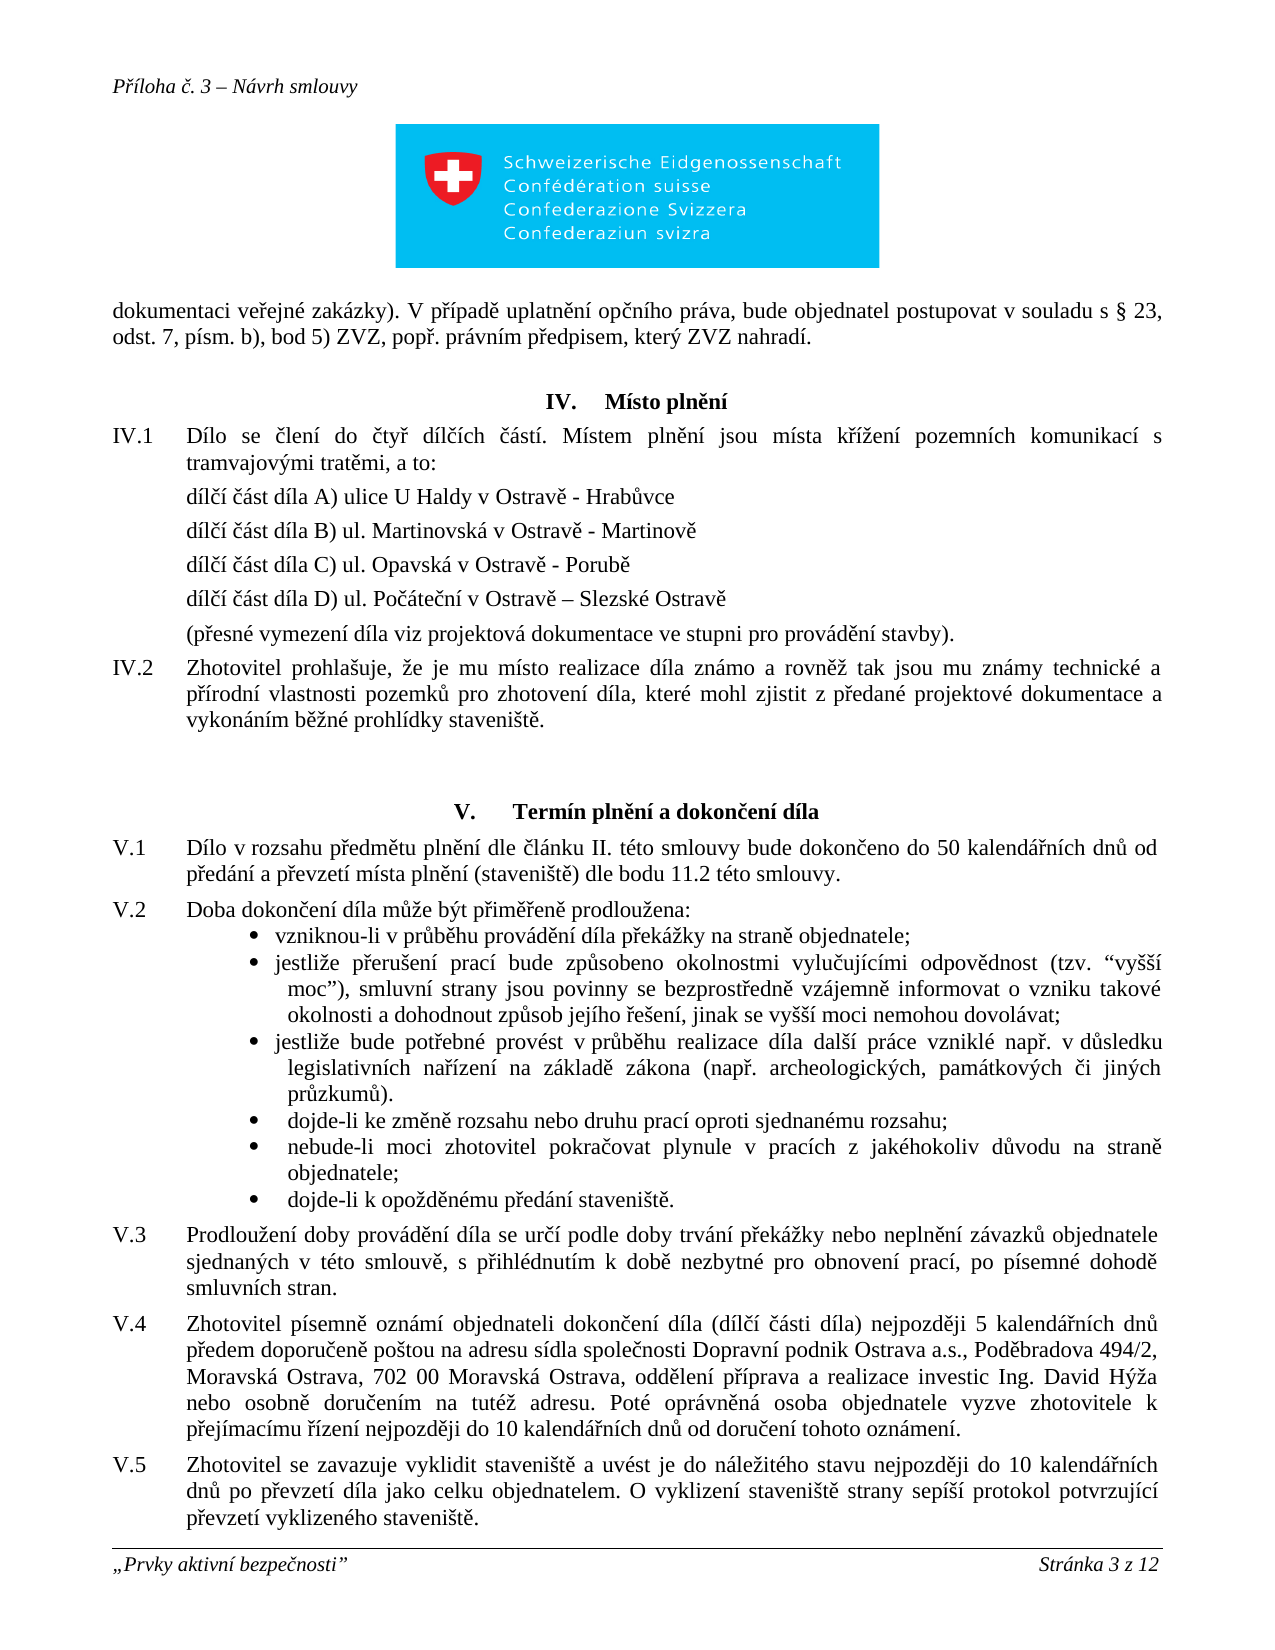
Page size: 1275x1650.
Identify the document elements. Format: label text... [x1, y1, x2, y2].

list dojde-li k opožděnému předání staveniště. [250, 1186, 1163, 1212]
list Místo plnění [112, 388, 1161, 415]
list Dílo v rozsahu předmětu plnění dle článku II. této smlouvy bude dokončeno do 50 kalendářních dnů od předání a převzetí místa plnění (staveniště) dle bodu 11.2 této smlouvy. [112, 834, 1160, 887]
list Zhotovitel písemně oznámí objednateli dokončení díla (dílčí části díla) nejpozději 5 kalendářních dnů předem doporučeně poštou na adresu sídla společnosti Dopravní podnik Ostrava a.s., Poděbradova 494/2, Moravská Ostrava, 702 00 Moravská Ostrava, oddělení příprava a realizace investic Ing. David Hýža nebo osobně doručením na tutéž adresu. Poté oprávněná osoba objednatele vyzve zhotovitele k přejímacímu řízení nejpozději do 10 kalendářních dnů od doručení tohoto oznámení. [112, 1310, 1160, 1442]
list Prodloužení doby provádění díla se určí podle doby trvání překážky nebo neplnění závazků objednatele sjednaných v této smlouvě, s přihlédnutím k době nezbytné pro obnovení prací, po písemné dohodě smluvních stran. [112, 1222, 1160, 1301]
picture [425, 153, 481, 205]
list Termín plnění a dokončení díla [112, 798, 1161, 824]
list dojde-li ke změně rozsahu nebo druhu prací oproti sjednanému rozsahu; [250, 1107, 1163, 1133]
list Zhotovitel prohlašuje, že je mu místo realizace díla známo a rovněž tak jsou mu známy technické a přírodní vlastnosti pozemků pro zhotovení díla, které mohl zjistit z předané projektové dokumentace a vykonáním běžné prohlídky staveniště. [112, 654, 1163, 733]
text dílčí část díla B) ul. Martinovská v Ostravě - Martinově [186, 517, 1163, 543]
list jestliže bude potřebné provést v průběhu realizace díla další práce vzniklé např. v důsledku legislativních nařízení na základě zákona (např. archeologických, památkových či jiných průzkumů). [250, 1028, 1163, 1107]
text dílčí část díla D) ul. Počáteční v Ostravě – Slezské Ostravě [186, 586, 1163, 612]
text dílčí část díla A) ulice U Haldy v Ostravě - Hrabůvce [186, 483, 1163, 509]
list nebude-li moci zhotovitel pokračovat plynule v pracích z jakéhokoliv důvodu na straně objednatele; [250, 1133, 1163, 1186]
text (přesné vymezení díla viz projektová dokumentace ve stupni pro provádění stavby). [186, 620, 1163, 646]
text dílčí část díla C) ul. Opavská v Ostravě - Porubě [186, 551, 1163, 578]
list Dílo se člení do čtyř dílčích částí. Místem plnění jsou místa křížení pozemních komunikací s tramvajovými tratěmi, a to: [112, 422, 1163, 475]
list jestliže přerušení prací bude způsobeno okolnostmi vylučujícími odpovědnost (tzv. “vyšší moc”), smluvní strany jsou povinny se bezprostředně vzájemně informovat o vzniku takové okolnosti a dohodnout způsob jejího řešení, jinak se vyšší moci nemohou dovolávat; [250, 949, 1163, 1028]
list Zhotovitel se zavazuje vyklidit staveniště a uvést je do náležitého stavu nejpozději do 10 kalendářních dnů po převzetí díla jako celku objednatelem. O vyklizení staveniště strany sepíší protokol potvrzující převzetí vyklizeného staveniště. [112, 1451, 1160, 1530]
list Doba dokončení díla může být přiměřeně prodloužena: [112, 896, 1160, 922]
list vzniknou-li v průběhu provádění díla překážky na straně objednatele; [250, 922, 1163, 949]
